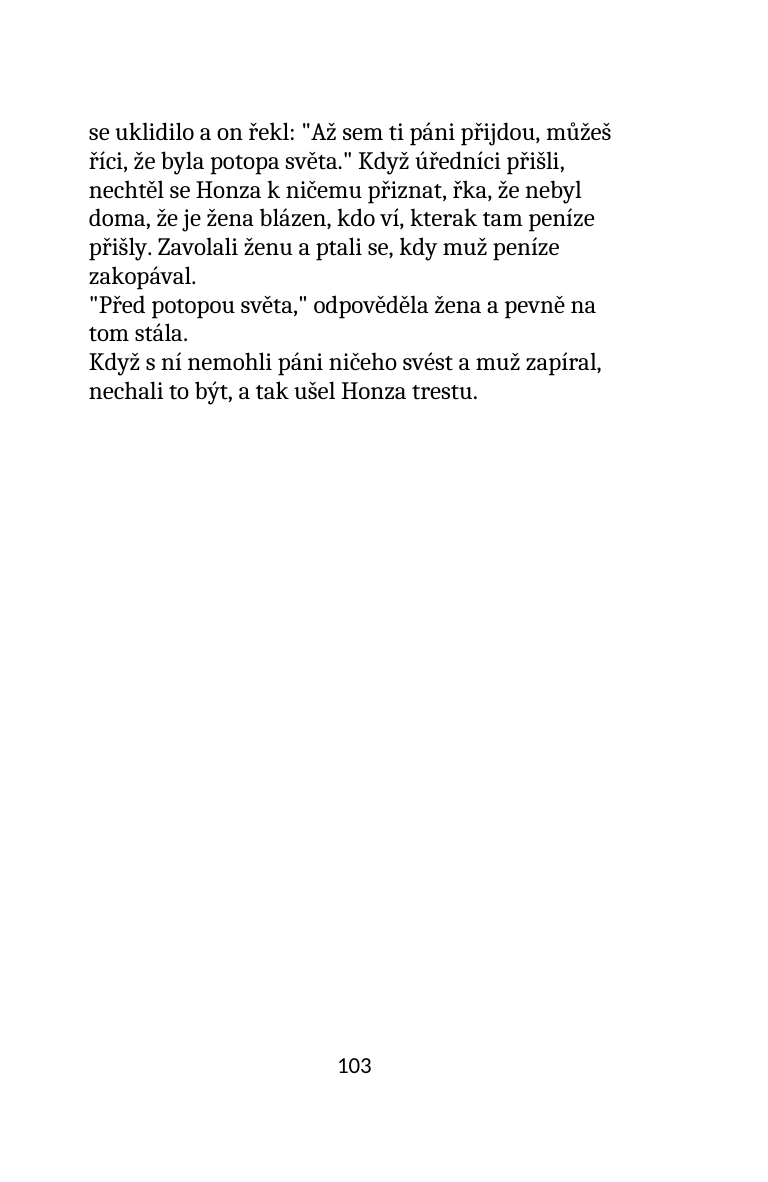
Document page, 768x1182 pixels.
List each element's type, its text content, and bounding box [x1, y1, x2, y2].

text Když s ní nemohli páni ničeho svést a muž zapíral, nechali to být, a tak ušel Honza trestu. [89, 348, 620, 406]
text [89, 118, 620, 291]
text "Před potopou světa," odpověděla žena a pevně na tom stála. [89, 291, 620, 348]
